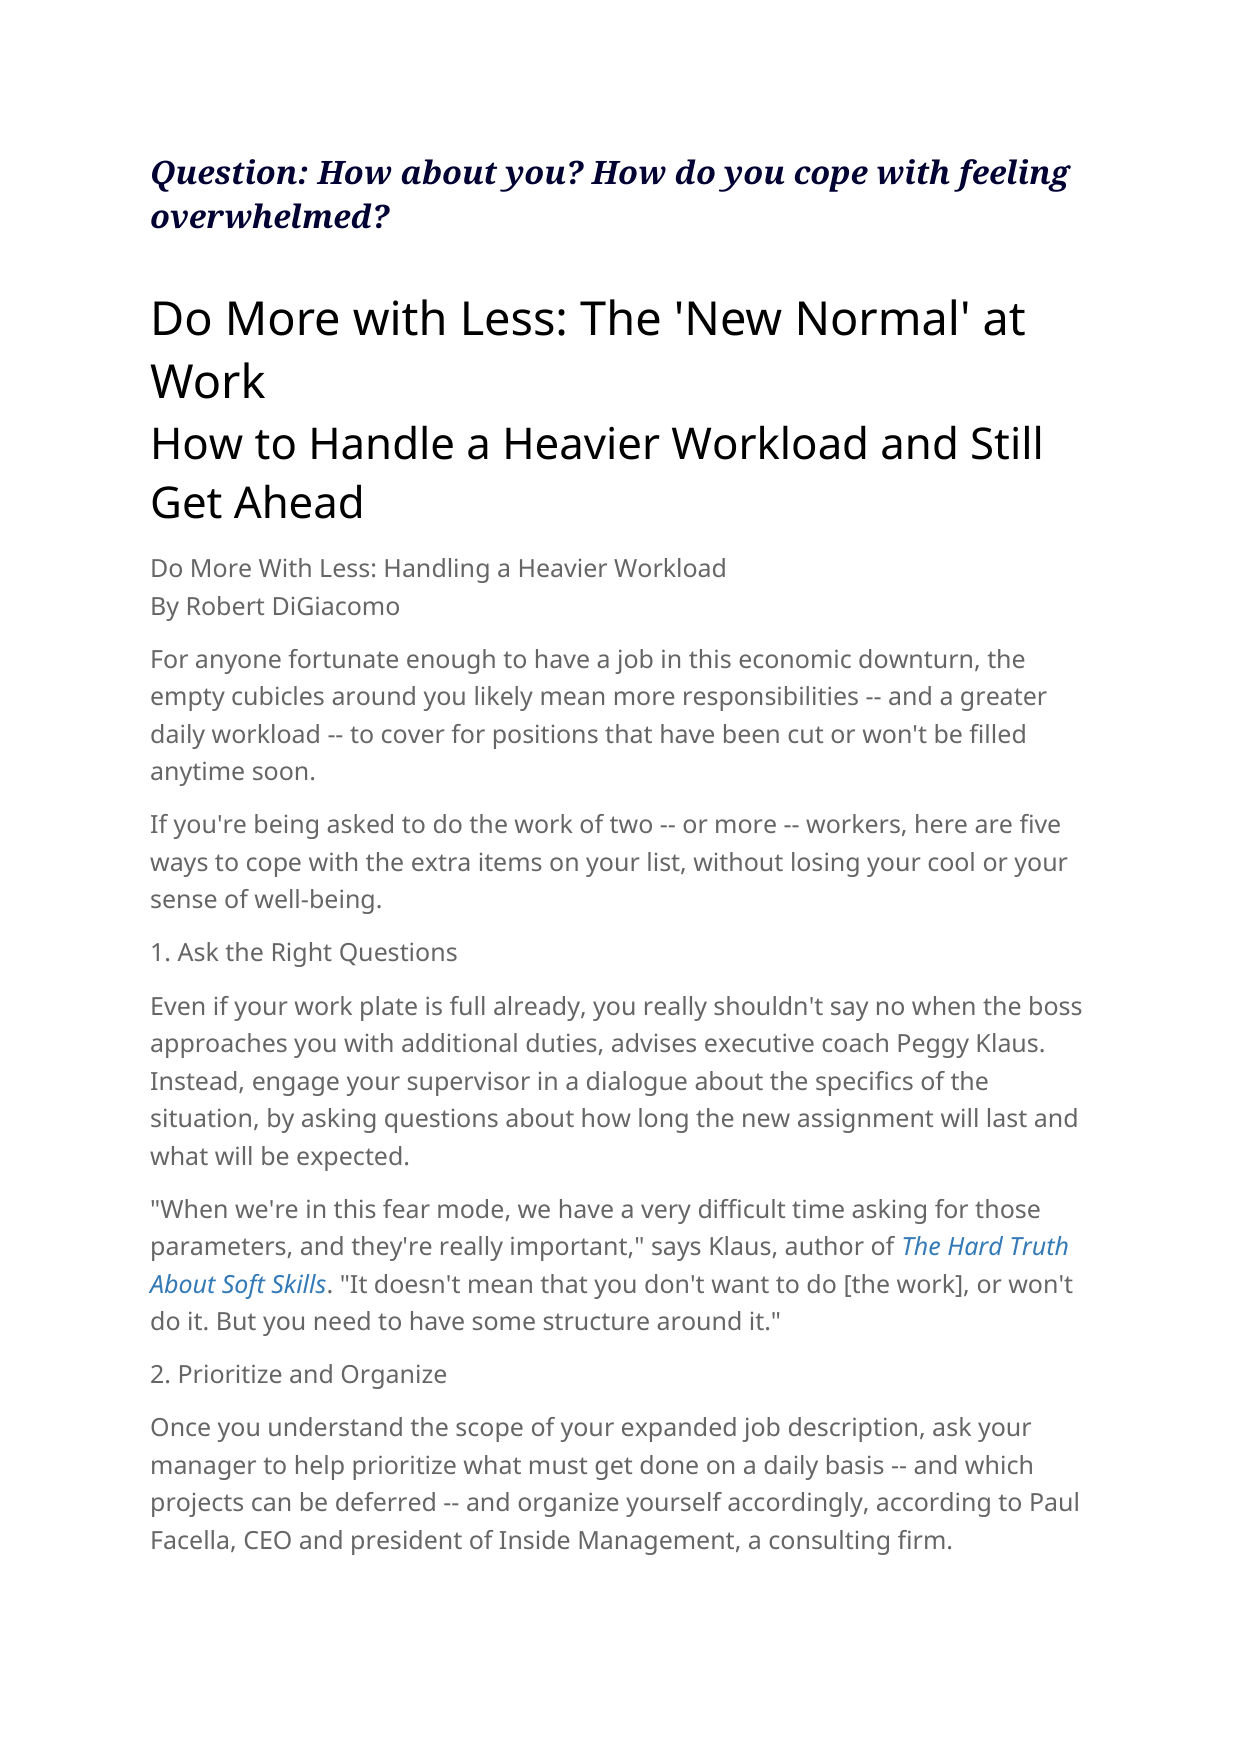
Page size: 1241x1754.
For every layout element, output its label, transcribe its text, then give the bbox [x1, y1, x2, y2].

text By Robert DiGiacomo [150, 585, 1090, 622]
text Do More with Less: The 'New Normal' at Work [150, 285, 1090, 412]
text If you're being asked to do the work of two -- or more -- workers, here are five ways to cope with the extra items on your list, without losing your cool or your sense of well-being. [150, 803, 1090, 916]
text Once you understand the scope of your expanded job description, ask your manager to help prioritize what must get done on a daily basis -- and which projects can be deferred -- and organize yourself accordingly, according to Paul Facella, CEO and president of Inside Management, a consulting firm. [150, 1407, 1090, 1557]
text "When we're in this fear mode, we have a very difficult time asking for those parameters, and they're really important," says Klaus, author of The Hard Truth About Soft Skills. "It doesn't mean that you don't want to do [the work], or won't do it. But you need to have some structure around it." [150, 1188, 1090, 1338]
text For anyone fortunate enough to have a job in this economic downturn, the empty cubicles around you likely mean more responsibilities -- and a greater daily workload -- to cover for positions that have been cut or won't be filled anytime soon. [150, 638, 1090, 788]
text 1. Ask the Right Questions [150, 932, 1090, 969]
text 2. Prioritize and Organize [150, 1353, 1090, 1391]
text Question: How about you? How do you cope with feeling overwhelmed? [150, 150, 1090, 238]
text Do More With Less: Handling a Heavier Workload [150, 547, 1090, 585]
text Even if your work plate is full already, you really shouldn't say no when the boss approaches you with additional duties, advises executive coach Peggy Klaus. Instead, engage your supervisor in a dialogue about the specifics of the situation, by asking questions about how long the new assignment will last and what will be expected. [150, 985, 1090, 1172]
text How to Handle a Heavier Workload and Still Get Ahead [150, 412, 1090, 532]
